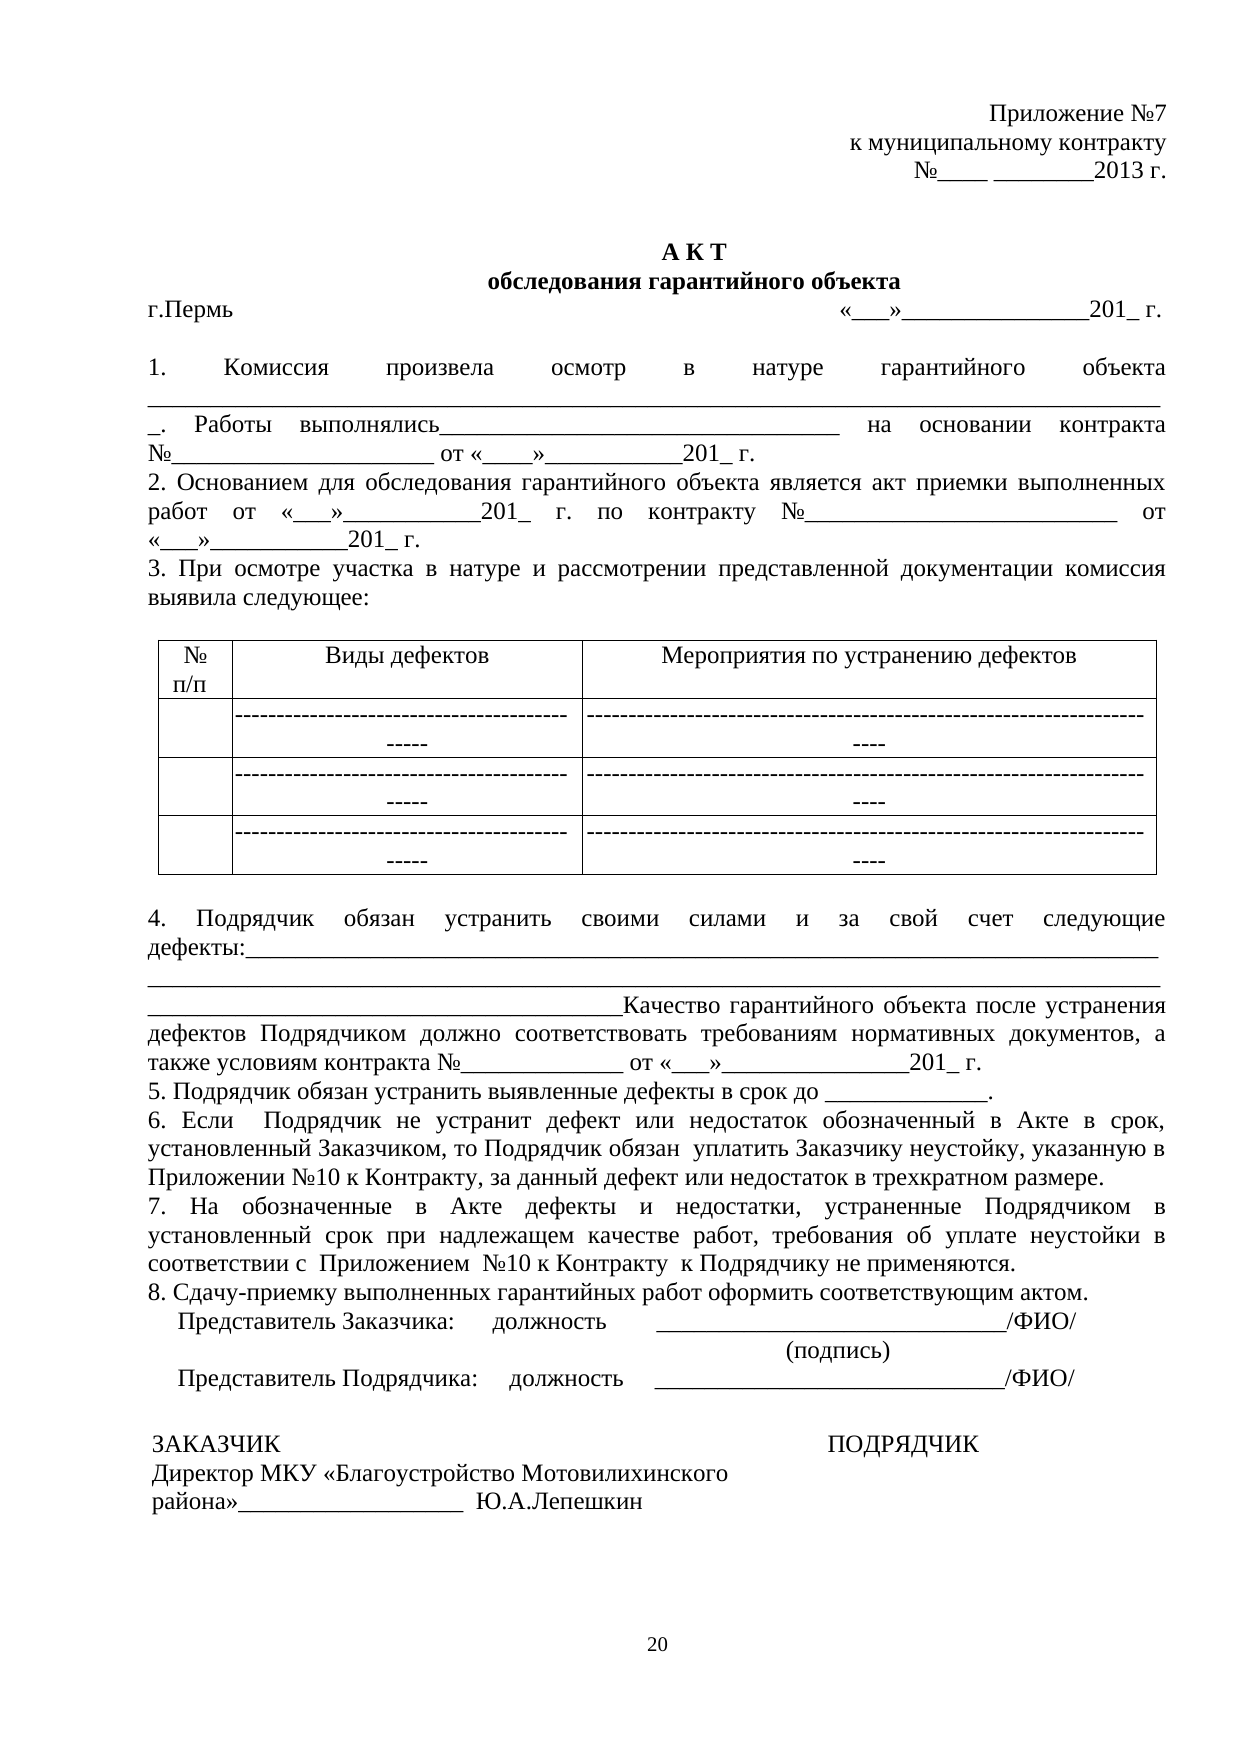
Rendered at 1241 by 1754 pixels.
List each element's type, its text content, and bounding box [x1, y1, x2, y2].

text 1. Комиссия произвела осмотр в натуре гарантийного объекта __________________________________________________________________________________. Работы выполнялись________________________________ на основании контракта №_____________________ от «____»___________201_ г. [148, 352, 1167, 467]
text Представитель Заказчика: должность ____________________________/ФИО/ [177, 1306, 1156, 1335]
table_cell ----------------------------------------------------------------------- [583, 816, 1156, 874]
text 2. Основанием для обследования гарантийного объекта является акт приемки выполненных работ от «___»___________201_ г. по контракту №_________________________ от «___»___________201_ г. [148, 467, 1167, 553]
table_cell --------------------------------------------- [233, 758, 582, 815]
text обследования гарантийного объекта [148, 266, 1167, 294]
text 8. Сдачу-приемку выполненных гарантийных работ оформить соответствующим актом. [148, 1277, 1167, 1306]
text (подпись) [177, 1335, 1156, 1363]
table_header ПОДРЯДЧИК [816, 1429, 1156, 1518]
text Приложение №7 [148, 98, 1167, 127]
table_cell ----------------------------------------------------------------------- [583, 758, 1156, 815]
text 4. Подрядчик обязан устранить своими силами и за свой счет следующие дефекты:________________________________________________________________________________________________________________________________________________________________________________________________Качество гарантийного объекта после устранения дефектов Подрядчиком должно соответствовать требованиям нормативных документов, а также условиям контракта №_____________ от «___»_______________201_ г. [148, 903, 1167, 1076]
table_cell --------------------------------------------- [233, 816, 582, 874]
text 7. На обозначенные в Акте дефекты и недостатки, устраненные Подрядчиком в установленный срок при надлежащем качестве работ, требования об уплате неустойки в соответствии с Приложением №10 к Контракту к Подрядчику не применяются. [148, 1191, 1167, 1277]
text 3. При осмотре участка в натуре и рассмотрении представленной документации комиссия выявила следующее: [148, 553, 1167, 611]
table_cell [159, 816, 232, 874]
text г.Пермь «___»_______________201_ г. [148, 294, 1167, 323]
text 5. Подрядчик обязан устранить выявленные дефекты в срок до _____________. [148, 1076, 1167, 1105]
table_cell --------------------------------------------- [233, 699, 582, 757]
text 6. Если Подрядчик не устранит дефект или недостаток обозначенный в Акте в срок, установленный Заказчиком, то Подрядчик обязан уплатить Заказчику неустойку, указанную в Приложении №10 к Контракту, за данный дефект или недостаток в трехкратном размере. [148, 1105, 1167, 1191]
text Представитель Подрядчика: должность ____________________________/ФИО/ [177, 1363, 1156, 1392]
text №____ ________2013 г. [148, 155, 1167, 184]
table_header Виды дефектов [233, 641, 582, 698]
text А К Т [148, 237, 1167, 266]
table_header Мероприятия по устранению дефектов [583, 641, 1156, 698]
table_cell ----------------------------------------------------------------------- [583, 699, 1156, 757]
text к муниципальному контракту [148, 127, 1167, 155]
table_header ЗАКАЗЧИК Директор МКУ «Благоустройство Мотовилихинского района»__________________ Ю.А.Лепешкин [140, 1429, 816, 1518]
table_cell [159, 758, 232, 815]
table_cell [159, 699, 232, 757]
table_header № п/п [159, 641, 232, 698]
